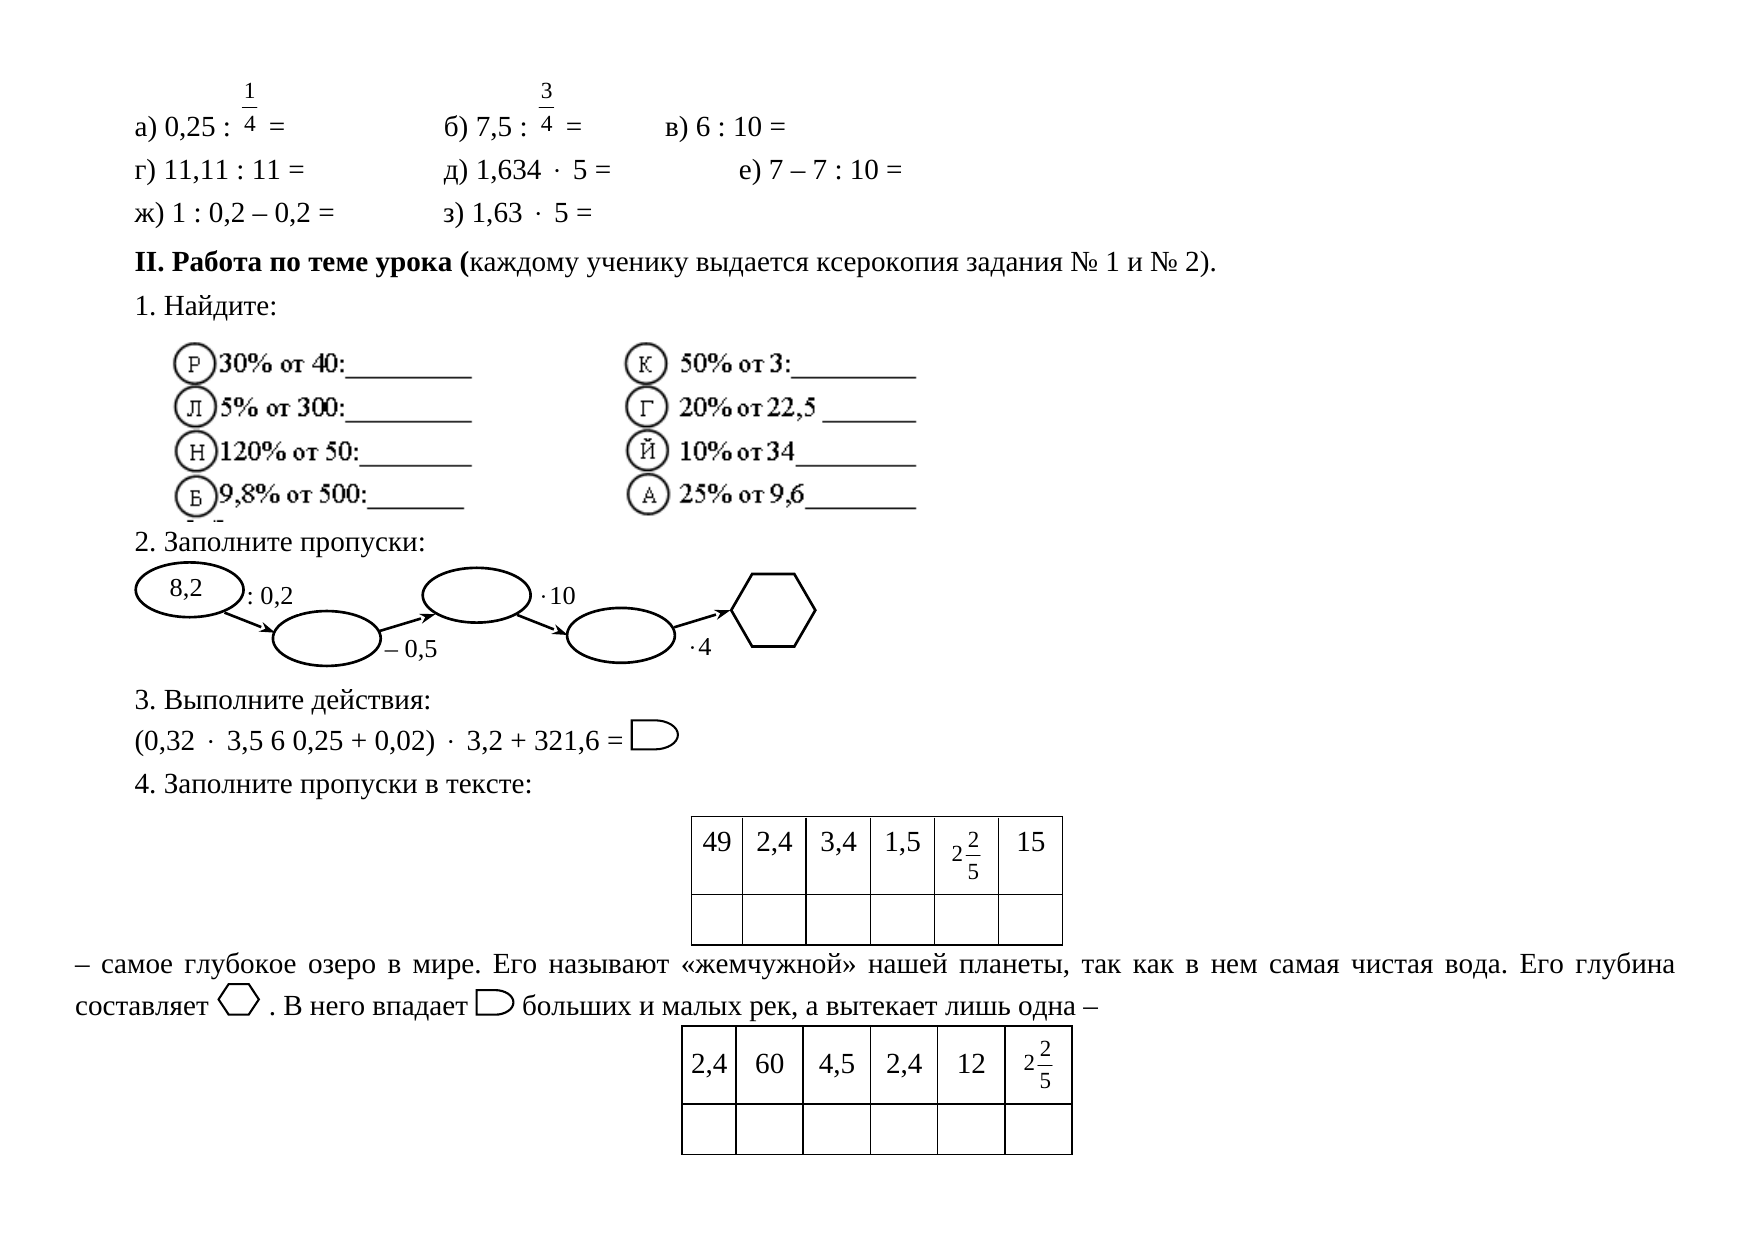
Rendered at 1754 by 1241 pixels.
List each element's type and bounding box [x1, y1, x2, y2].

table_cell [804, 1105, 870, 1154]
picture [164, 330, 943, 522]
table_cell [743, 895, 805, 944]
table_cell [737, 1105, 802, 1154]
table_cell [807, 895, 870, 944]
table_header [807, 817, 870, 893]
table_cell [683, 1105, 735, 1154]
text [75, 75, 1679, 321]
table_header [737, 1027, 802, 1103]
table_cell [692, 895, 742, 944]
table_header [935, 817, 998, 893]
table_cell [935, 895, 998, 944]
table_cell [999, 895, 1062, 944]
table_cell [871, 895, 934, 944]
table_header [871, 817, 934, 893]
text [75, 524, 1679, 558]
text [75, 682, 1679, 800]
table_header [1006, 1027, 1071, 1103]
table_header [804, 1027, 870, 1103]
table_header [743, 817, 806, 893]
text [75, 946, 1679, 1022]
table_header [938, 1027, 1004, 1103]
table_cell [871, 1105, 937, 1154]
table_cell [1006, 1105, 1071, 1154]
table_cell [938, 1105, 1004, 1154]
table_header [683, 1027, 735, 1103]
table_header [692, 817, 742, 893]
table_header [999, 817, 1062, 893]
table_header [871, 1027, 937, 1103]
